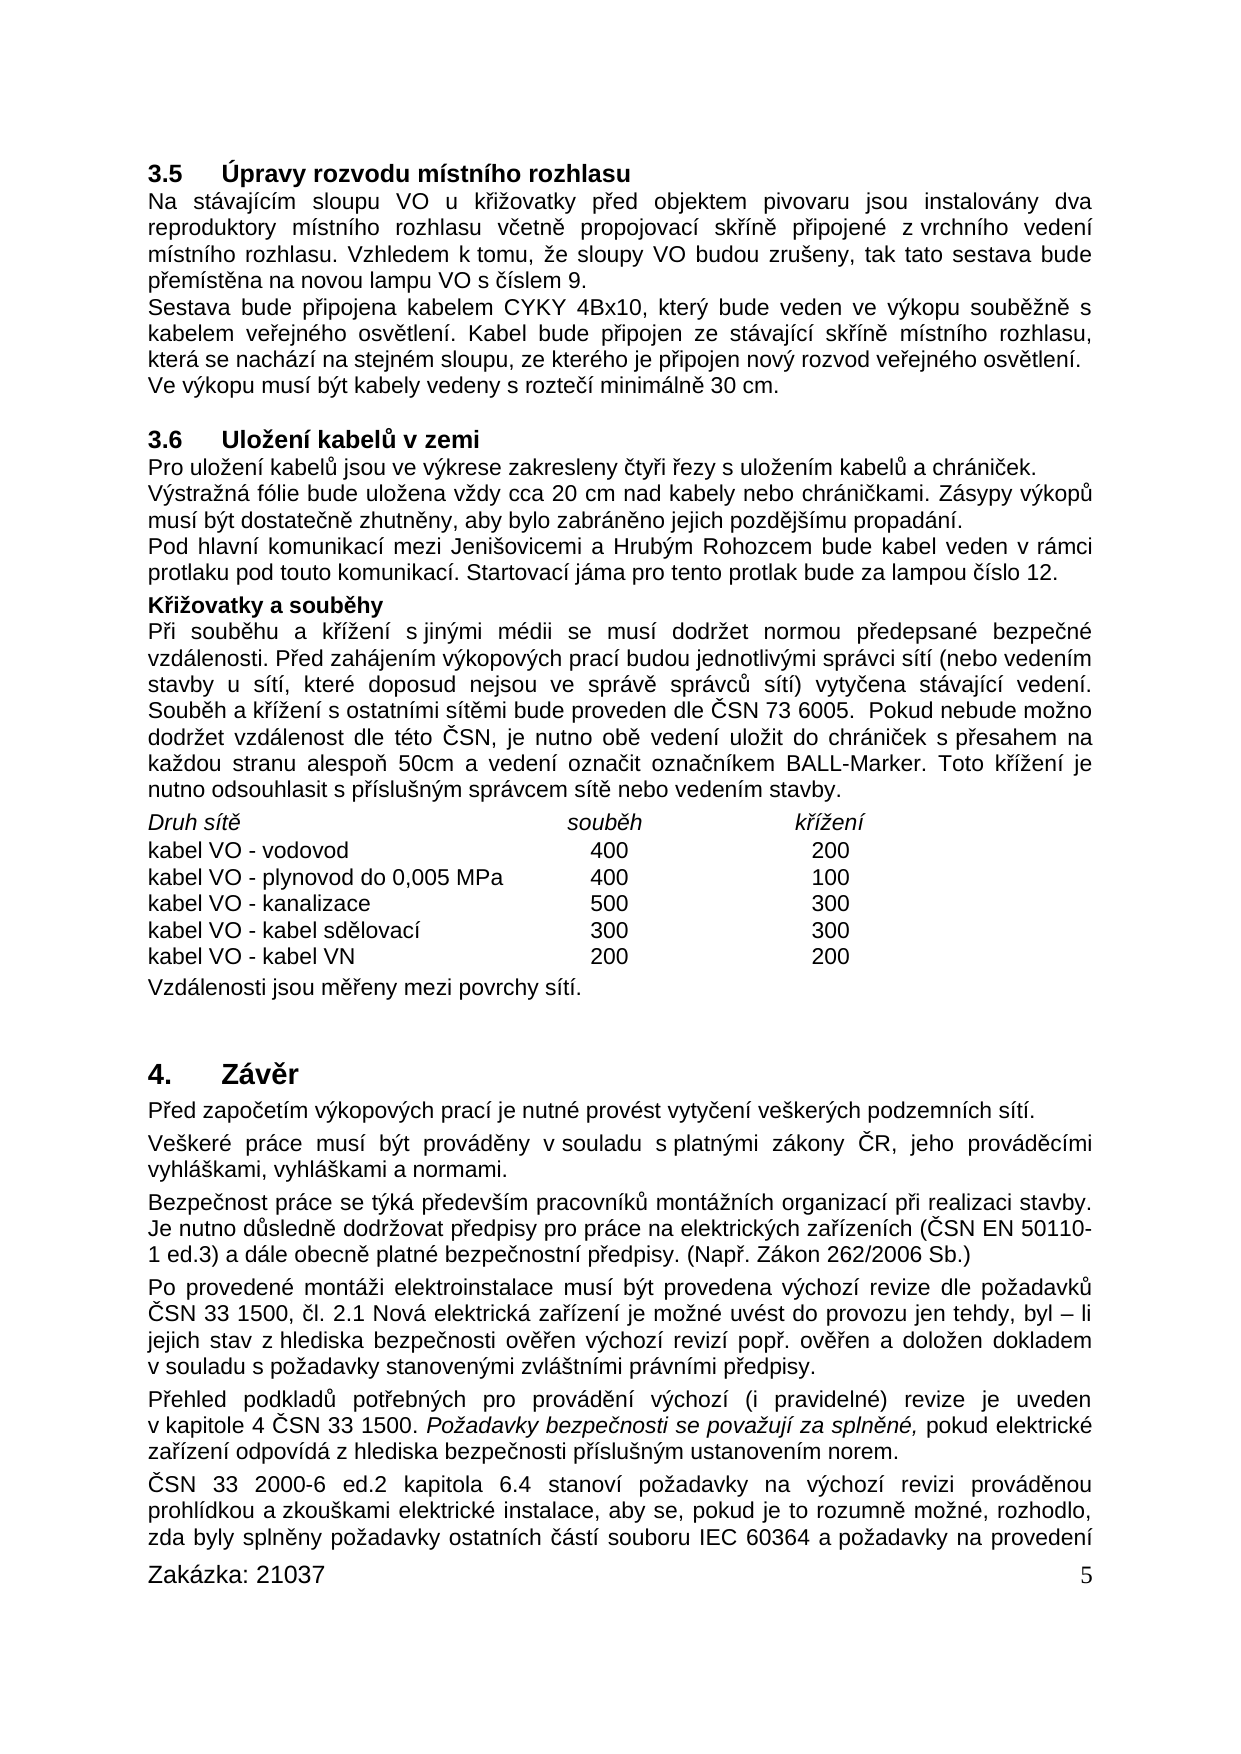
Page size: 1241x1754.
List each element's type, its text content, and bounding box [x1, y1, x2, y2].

text Pod hlavní komunikací mezi Jenišovicemi a Hrubým Rohozcem bude kabel veden v rámci protlaku pod touto komunikací. Startovací jáma pro tento protlak bude za lampou číslo 12. [148, 533, 1093, 586]
text kabel VO - kanalizace 500 300 [148, 890, 1093, 917]
text Ve výkopu musí být kabely vedeny s roztečí minimálně 30 cm. [148, 372, 1093, 399]
text Výstražná fólie bude uložena vždy cca 20 cm nad kabely nebo chráničkami. Zásypy výkopů musí být dostatečně zhutněny, aby bylo zabráněno jejich pozdějšímu propadání. [148, 480, 1093, 533]
text Před započetím výkopových prací je nutné provést vytyčení veškerých podzemních sítí. [148, 1097, 1093, 1123]
subtitle 3.6 Uložení kabelů v zemi [148, 425, 1093, 454]
text Druh sítě souběh křížení [148, 809, 1093, 835]
text kabel VO - plynovod do 0,005 MPa 400 100 [148, 864, 1093, 890]
text kabel VO - vodovod 400 200 [148, 837, 1093, 864]
subtitle Závěr [148, 1057, 1093, 1091]
text Vzdálenosti jsou měřeny mezi povrchy sítí. [148, 973, 1093, 1000]
text Pro uložení kabelů jsou ve výkrese zakresleny čtyři řezy s uložením kabelů a chrániček. [148, 454, 1093, 480]
subtitle 3.5 Úpravy rozvodu místního rozhlasu [148, 159, 1093, 188]
text kabel VO - kabel VN 200 200 [148, 943, 1093, 969]
text Po provedené montáži elektroinstalace musí být provedena výchozí revize dle požadavků ČSN 33 1500, čl. 2.1 Nová elektrická zařízení je možné uvést do provozu jen tehdy, byl – li jejich stav z hlediska bezpečnosti ověřen výchozí revizí popř. ověřen a doložen dokladem v souladu s požadavky stanovenými zvláštními právními předpisy. [148, 1274, 1093, 1379]
text Při souběhu a křížení s jinými médii se musí dodržet normou předepsané bezpečné vzdálenosti. Před zahájením výkopových prací budou jednotlivými správci sítí (nebo vedením stavby u sítí, které doposud nejsou ve správě správců sítí) vytyčena stávající vedení. Souběh a křížení s ostatními sítěmi bude proveden dle ČSN 73 6005. Pokud nebude možno dodržet vzdálenost dle této ČSN, je nutno obě vedení uložit do chrániček s přesahem na každou stranu alespoň 50cm a vedení označit označníkem BALL-Marker. Toto křížení je nutno odsouhlasit s příslušným správcem sítě nebo vedením stavby. [148, 618, 1093, 803]
text Na stávajícím sloupu VO u křižovatky před objektem pivovaru jsou instalovány dva reproduktory místního rozhlasu včetně propojovací skříně připojené z vrchního vedení místního rozhlasu. Vzhledem k tomu, že sloupy VO budou zrušeny, tak tato sestava bude přemístěna na novou lampu VO s číslem 9. [148, 188, 1093, 293]
text kabel VO - kabel sdělovací 300 300 [148, 917, 1093, 943]
text Sestava bude připojena kabelem CYKY 4Bx10, který bude veden ve výkopu souběžně s kabelem veřejného osvětlení. Kabel bude připojen ze stávající skříně místního rozhlasu, která se nachází na stejném sloupu, ze kterého je připojen nový rozvod veřejného osvětlení. [148, 293, 1093, 372]
text Přehled podkladů potřebných pro provádění výchozí (i pravidelné) revize je uveden v kapitole 4 ČSN 33 1500. Požadavky bezpečnosti se považují za splněné, pokud elektrické zařízení odpovídá z hlediska bezpečnosti příslušným ustanovením norem. [148, 1386, 1093, 1465]
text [148, 1471, 1093, 1550]
text Veškeré práce musí být prováděny v souladu s platnými zákony ČR, jeho prováděcími vyhláškami, vyhláškami a normami. [148, 1130, 1093, 1182]
text Křižovatky a souběhy [148, 592, 1093, 618]
text Bezpečnost práce se týká především pracovníků montážních organizací při realizaci stavby. Je nutno důsledně dodržovat předpisy pro práce na elektrických zařízeních (ČSN EN 50110-1 ed.3) a dále obecně platné bezpečnostní předpisy. (Např. Zákon 262/2006 Sb.) [148, 1189, 1093, 1268]
